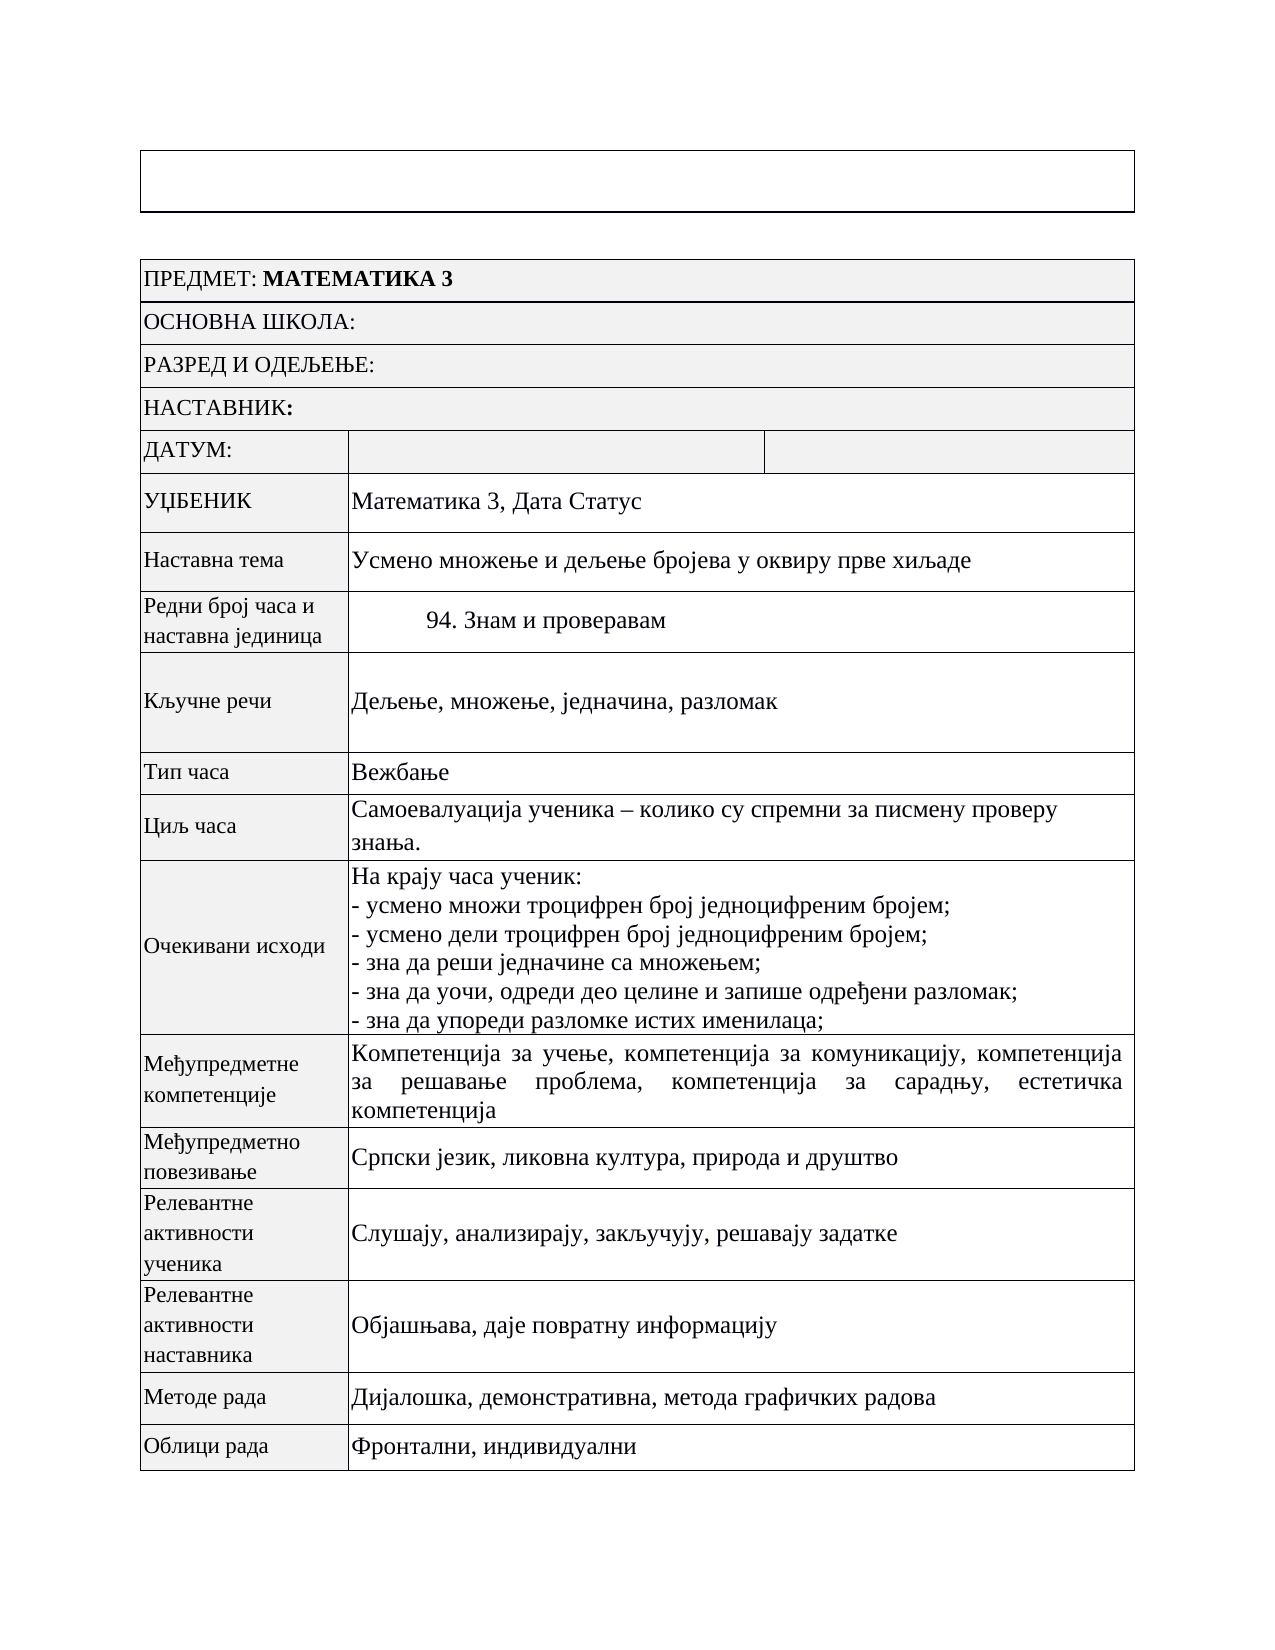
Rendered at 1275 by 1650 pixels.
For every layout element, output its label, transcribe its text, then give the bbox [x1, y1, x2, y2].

table_cell Компетенција за учење, компетенција за комуникацију, компетенција за решавање проблема, компетенција за сарадњу, естетичка компетенција [349, 1035, 1134, 1127]
table_cell Циљ часа [141, 795, 348, 860]
table_cell [141, 151, 1134, 211]
table_cell На крају часа ученик: - усмено множи троцифрен број једноцифреним бројем; - усмено дели троцифрен број једноцифреним бројем; - зна да реши једначине са множењем; - зна да уочи, одреди део целине и запише одређени разломак; - зна да упореди разломке истих именилаца; [349, 861, 1134, 1034]
table_cell Mатематика 3, Дата Статус [349, 474, 1134, 532]
table_cell Тип часа [141, 753, 348, 793]
table_cell Кључне речи [141, 653, 348, 752]
table_cell Методе рада [141, 1373, 348, 1424]
table_cell Међупредметне компетенције [141, 1035, 348, 1127]
table_cell Самоевалуација ученика – колико су спремни за писмену проверу знања. [349, 795, 1134, 860]
table_header ПРЕДМЕТ: МАТЕМАТИКА 3 [141, 260, 1134, 301]
table_cell Фронтални, индивидуални [349, 1425, 1134, 1470]
table_cell Облици рада [141, 1425, 348, 1470]
table_cell Српски језик, ликовна култура, природа и друштво [349, 1128, 1134, 1188]
table_cell НАСТАВНИК: [141, 388, 1134, 430]
table_cell Међупредметно повезивање [141, 1128, 348, 1188]
table_cell Релевантне активности наставника [141, 1281, 348, 1372]
table_cell Дијалошка, демонстративна, метода графичких радова [349, 1373, 1134, 1424]
table_cell [765, 431, 1134, 473]
table_cell Дељење, множење, једначина, разломак [349, 653, 1134, 752]
table_cell Очекивани исходи [141, 861, 348, 1034]
table_cell 94. Знам и проверавам [349, 592, 1134, 652]
table_cell Редни број часа и наставна јединица [141, 592, 348, 652]
table_cell Слушају, анализирају, закључују, решавају задатке [349, 1189, 1134, 1280]
table_cell Објашњава, даје повратну информацију [349, 1281, 1134, 1372]
table_cell Наставна тема [141, 533, 348, 591]
table_cell УЏБЕНИК [141, 474, 348, 532]
table_cell ОСНОВНА ШКОЛА: [141, 303, 1134, 344]
table_cell Вежбање [349, 753, 1134, 793]
table_cell [349, 431, 764, 473]
table_cell Усмено множење и дељење бројева у оквиру прве хиљаде [349, 533, 1134, 591]
table_cell Релевантне активности ученика [141, 1189, 348, 1280]
table_cell РАЗРЕД И ОДЕЉЕЊЕ: [141, 345, 1134, 387]
table_cell ДАТУМ: [141, 431, 348, 473]
